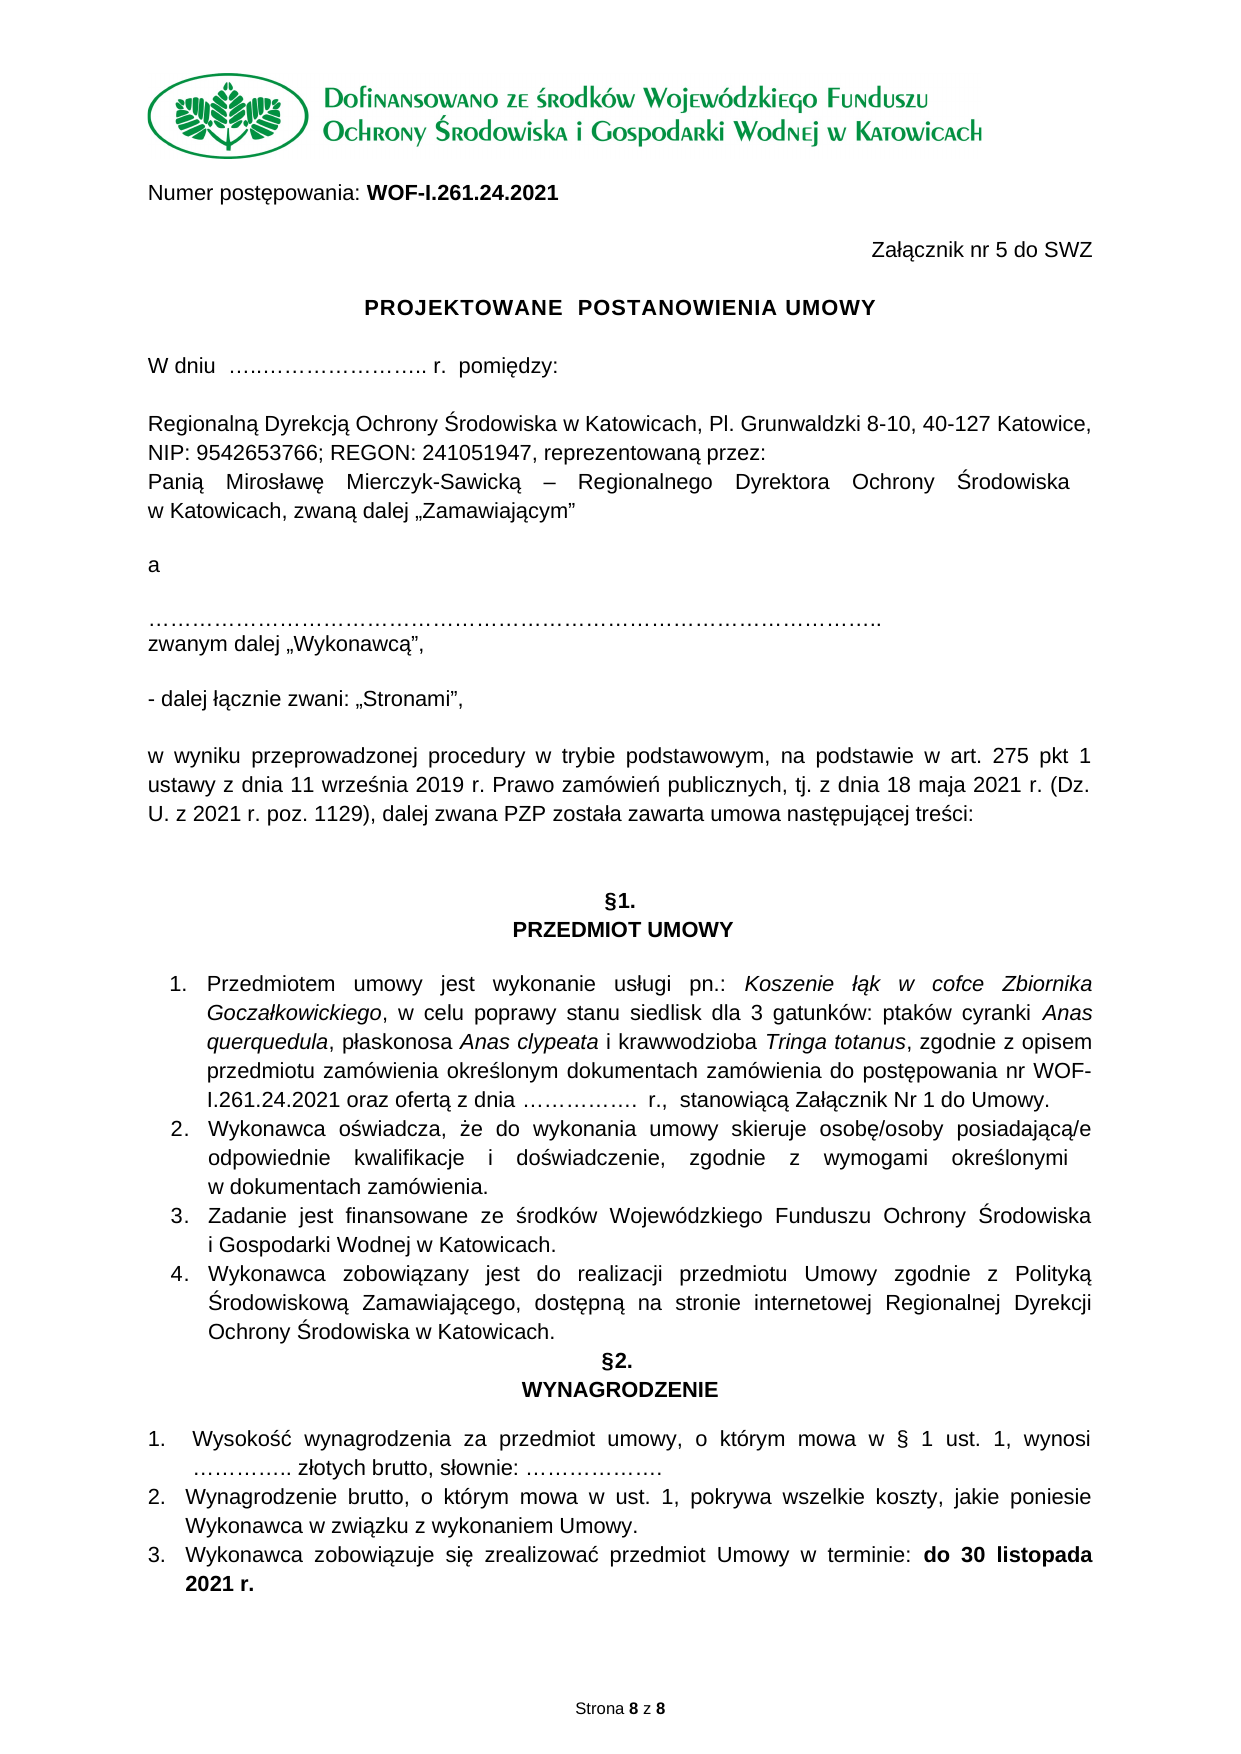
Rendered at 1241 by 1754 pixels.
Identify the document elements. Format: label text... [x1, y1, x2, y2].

text W dniu r. pomiędzy: [148, 353, 1093, 378]
text §2. WYNAGRODZENIE [148, 1348, 1093, 1402]
text w wyniku przeprowadzonej procedury w trybie podstawowym, na podstawie w art. 275 pkt 1 ustawy z dnia 11 września 2019 r. Prawo zamówień publicznych, tj. z dnia 18 maja 2021 r. (Dz. U. z 2021 r. poz. 1129), dalej zwana PZP została zawarta umowa następującej treści: [148, 743, 1093, 827]
text Regionalną Dyrekcją Ochrony Środowiska w Katowicach, Pl. Grunwaldzki 8-10, 40-127 Katowice, NIP: 9542653766; REGON: 241051947, reprezentowaną przez: [148, 411, 1093, 465]
list Zadanie jest finansowane ze środków Wojewódzkiego Funduszu Ochrony Środowiska i Gospodarki Wodnej w Katowicach. [170, 1203, 1093, 1257]
picture [147, 73, 982, 159]
text a [148, 552, 1093, 577]
text Załącznik nr 5 do SWZ [148, 237, 1093, 263]
text Panią Mirosławę Mierczyk-Sawicką – Regionalnego Dyrektora Ochrony Środowiska w Katowicach, zwaną dalej „Zamawiającym” [148, 469, 1093, 523]
list Wysokość wynagrodzenia za przedmiot umowy, o którym mowa w § 1 ust. 1, wynosi ………….. złotych brutto, słownie: ………………. [148, 1426, 1093, 1481]
text - dalej łącznie zwani: „Stronami”, [148, 686, 1093, 711]
text zwanym dalej „Wykonawcą”, [148, 631, 1093, 657]
list Przedmiotem umowy jest wykonanie usługi pn.: Koszenie łąk w cofce Zbiornika Goczałkowickiego, w celu poprawy stanu siedlisk dla 3 gatunków: ptaków cyranki Anas querquedula, płaskonosa Anas clypeata i krawwodzioba Tringa totanus, zgodnie z opisem przedmiotu zamówienia określonym dokumentach zamówienia do postępowania nr WOF-I.261.24.2021 oraz ofertą z dnia r., stanowiącą Załącznik Nr 1 do Umowy. [169, 971, 1093, 1112]
text Numer postępowania: WOF-I.261.24.2021 [148, 179, 1093, 205]
text PROJEKTOWANE POSTANOWIENIA UMOWY [148, 295, 1093, 321]
text ……………………………………………………………………………………….. [148, 606, 1093, 631]
list Wykonawca zobowiązany jest do realizacji przedmiotu Umowy zgodnie z Polityką Środowiskową Zamawiającego, dostępną na stronie internetowej Regionalnej Dyrekcji Ochrony Środowiska w Katowicach. [170, 1261, 1093, 1344]
list Wykonawca oświadcza, że do wykonania umowy skieruje osobę/osoby posiadającą/e odpowiednie kwalifikacje i doświadczenie, zgodnie z wymogami określonymi w dokumentach zamówienia. [170, 1116, 1093, 1199]
list Wynagrodzenie brutto, o którym mowa w ust. 1, pokrywa wszelkie koszty, jakie poniesie Wykonawca w związku z wykonaniem Umowy. [148, 1484, 1093, 1538]
list Wykonawca zobowiązuje się zrealizować przedmiot Umowy w terminie: do 30 listopada 2021 r. [148, 1542, 1093, 1596]
text §1. PRZEDMIOT UMOWY [148, 888, 1093, 942]
